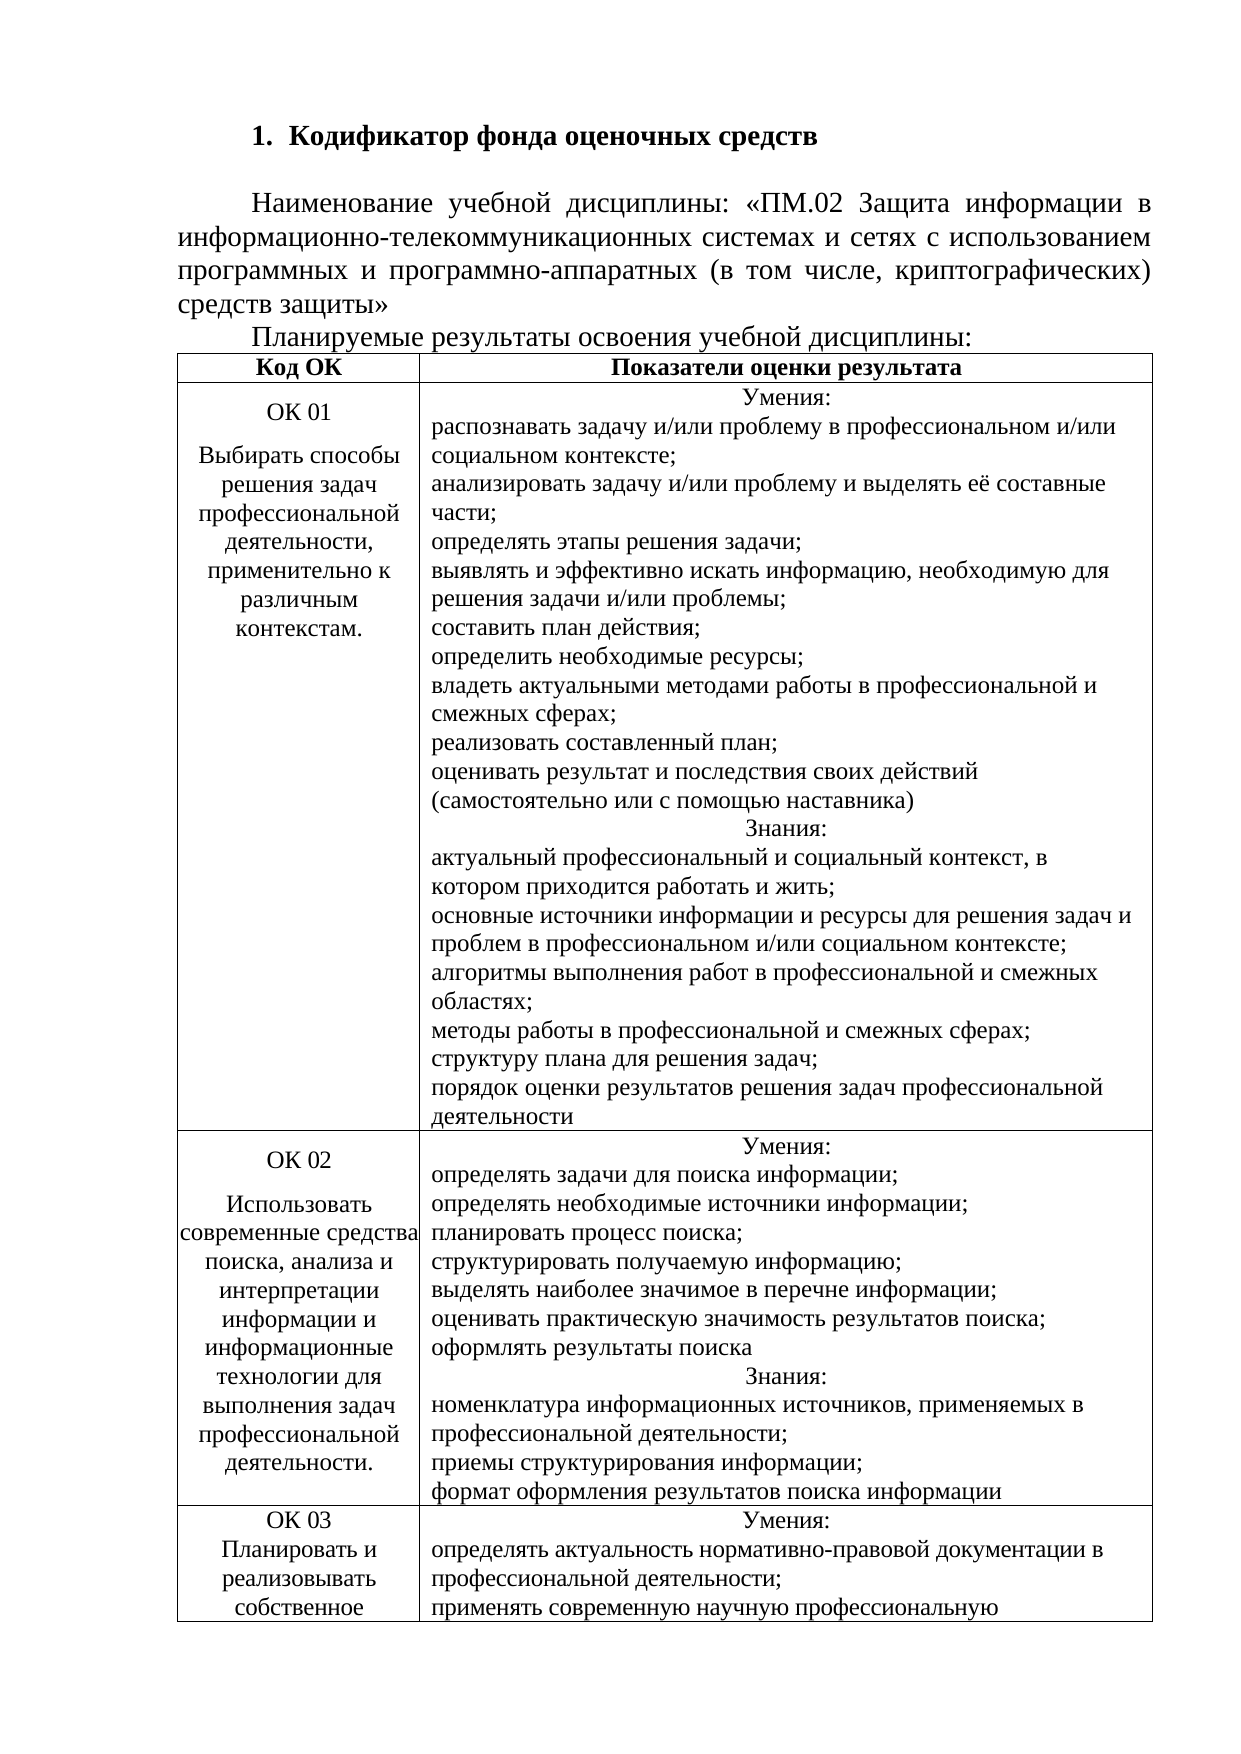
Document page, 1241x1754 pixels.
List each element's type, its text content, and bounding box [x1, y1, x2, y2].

table_cell Умения: распознавать задачу и/или проблему в профессиональном и/или социальном контексте; анализировать задачу и/или проблему и выделять её составные части; определять этапы решения задачи; выявлять и эффективно искать информацию, необходимую для решения задачи и/или проблемы; составить план действия; определить необходимые ресурсы; владеть актуальными методами работы в профессиональной и смежных сферах; реализовать составленный план; оценивать результат и последствия своих действий (самостоятельно или с помощью наставника) Знания: актуальный профессиональный и социальный контекст, в котором приходится работать и жить; основные источники информации и ресурсы для решения задач и проблем в профессиональном и/или социальном контексте; алгоритмы выполнения работ в профессиональной и смежных областях; методы работы в профессиональной и смежных сферах; структуру плана для решения задач; порядок оценки результатов решения задач профессиональной деятельности [420, 383, 1152, 1130]
text Наименование учебной дисциплины: «ПМ.02 Защита информации в информационно-телекоммуникационных системах и сетях с использованием программных и программно-аппаратных (в том числе, криптографических) средств защиты» [177, 185, 1152, 319]
table_header Показатели оценки результата [420, 354, 1152, 382]
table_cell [420, 1506, 1152, 1621]
table_header Код ОК [178, 354, 419, 382]
table_cell ОК 01 Выбирать способы решения задач профессиональной деятельности, применительно к различным контекстам. [178, 383, 419, 1130]
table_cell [178, 1506, 419, 1621]
text Планируемые результаты освоения учебной дисциплины: [177, 319, 1152, 353]
table_cell Умения: определять задачи для поиска информации; определять необходимые источники информации; планировать процесс поиска; структурировать получаемую информацию; выделять наиболее значимое в перечне информации; оценивать практическую значимость результатов поиска; оформлять результаты поиска Знания: номенклатура информационных источников, применяемых в профессиональной деятельности; приемы структурирования информации; формат оформления результатов поиска информации [420, 1131, 1152, 1505]
list Кодификатор фонда оценочных средств [251, 118, 1152, 152]
table_cell ОК 02 Использовать современные средства поиска, анализа и интерпретации информации и информационные технологии для выполнения задач профессиональной деятельности. [178, 1131, 419, 1505]
